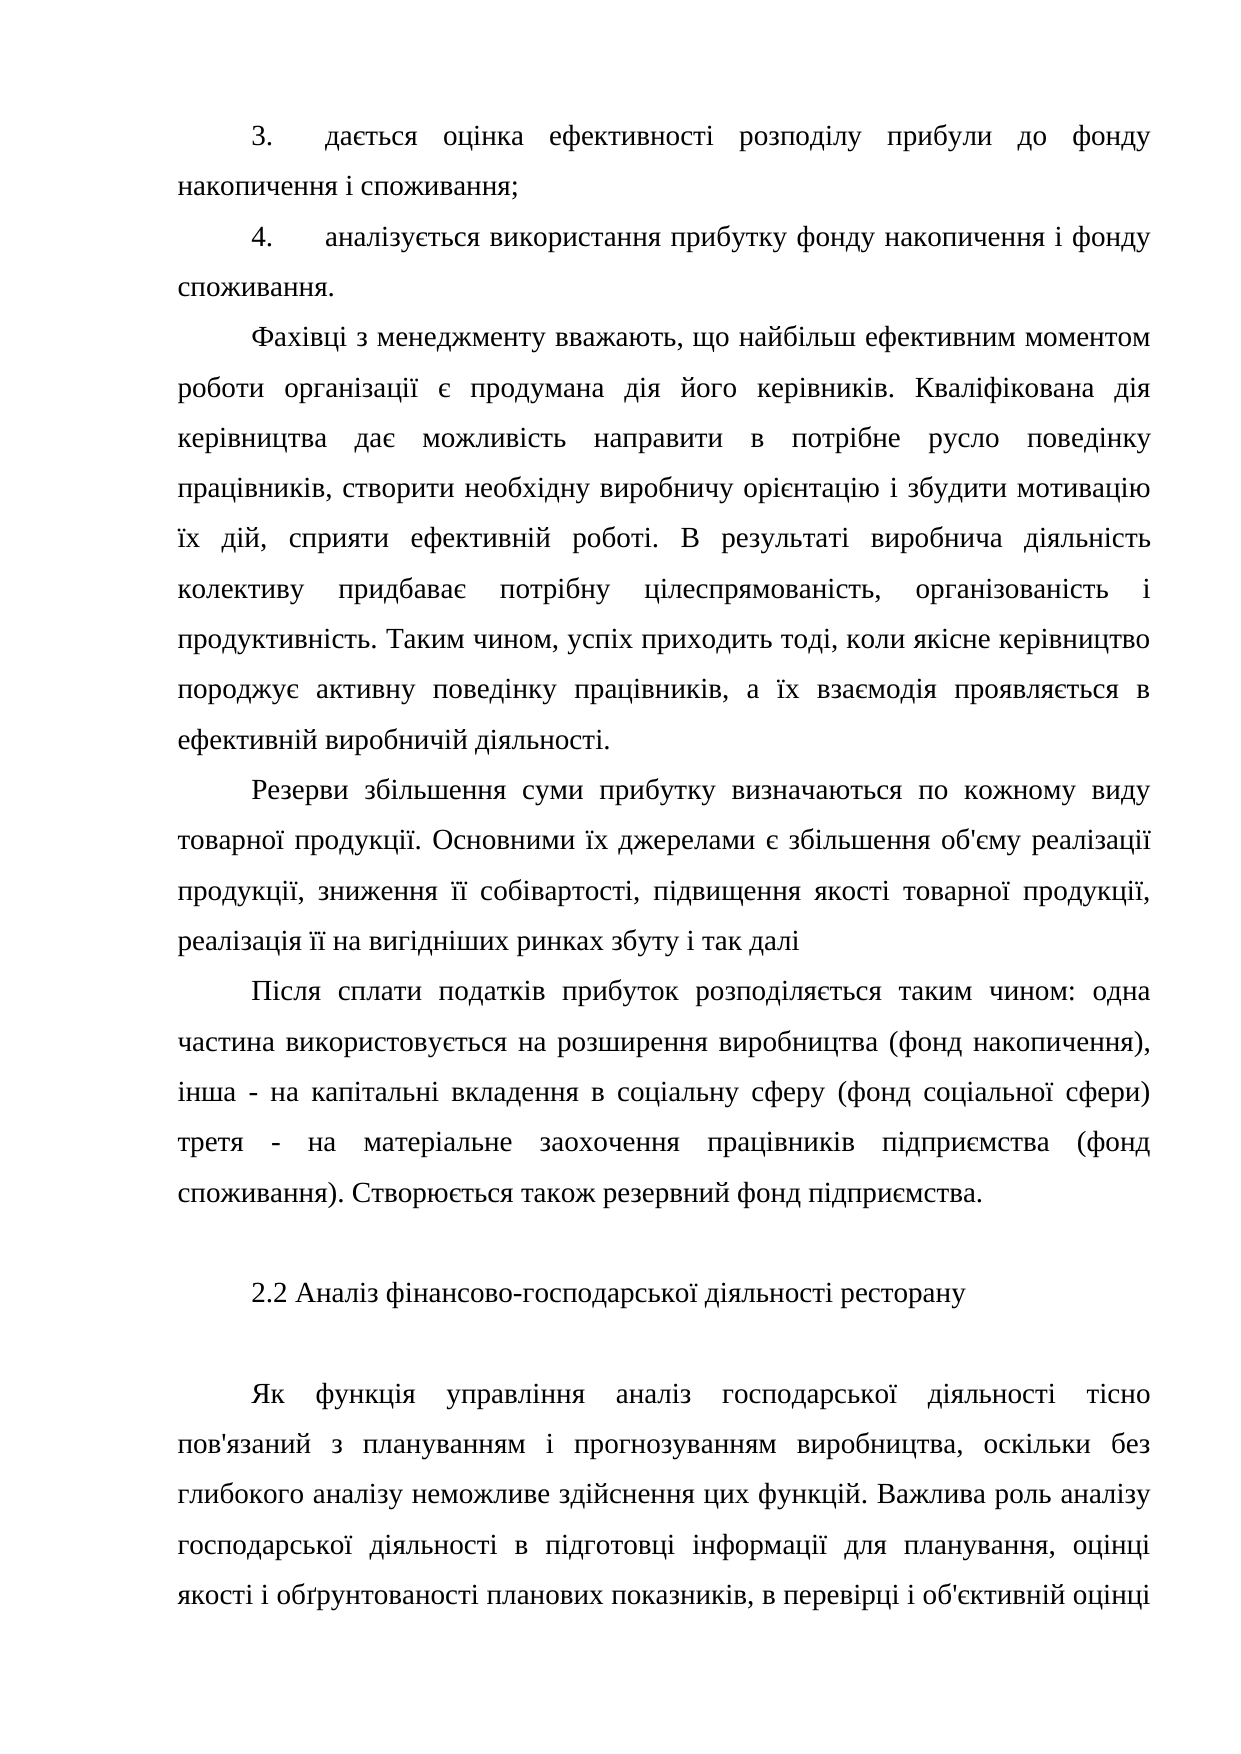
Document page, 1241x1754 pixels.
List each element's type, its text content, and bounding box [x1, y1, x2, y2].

list 3. дається оцінка ефективності розподілу прибули до фонду накопичення і споживання; [177, 118, 1152, 202]
list Після сплати податків прибуток розподіляється таким чином: одна частина використовується на розширення виробництва (фонд накопичення), інша - на капітальні вкладення в соціальну сферу (фонд соціальної сфери) третя - на матеріальне заохочення працівників підприємства (фонд споживання). Створюється також резервний фонд підприємства. [177, 973, 1152, 1208]
subtitle 2.2 Аналіз фінансово-господарської діяльності ресторану [177, 1275, 1152, 1309]
list 4. аналізується використання прибутку фонду накопичення і фонду споживання. [177, 219, 1152, 303]
list Резерви збільшення суми прибутку визначаються по кожному виду товарної продукції. Основними їх джерелами є збільшення об'єму реалізації продукції, зниження її собівартості, підвищення якості товарної продукції, реалізація її на вигідніших ринках збуту і так далі [177, 772, 1152, 957]
list Фахівці з менеджменту вважають, що найбільш ефективним моментом роботи організації є продумана дія його керівників. Кваліфікована дія керівництва дає можливість направити в потрібне русло поведінку працівників, створити необхідну виробничу орієнтацію і збудити мотивацію їх дій, сприяти ефективній роботі. В результаті виробнича діяльність колективу придбаває потрібну цілеспрямованість, організованість і продуктивність. Таким чином, успіх приходить тоді, коли якісне керівництво породжує активну поведінку працівників, а їх взаємодія проявляється в ефективній виробничій діяльності. [177, 319, 1152, 755]
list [177, 1376, 1152, 1611]
